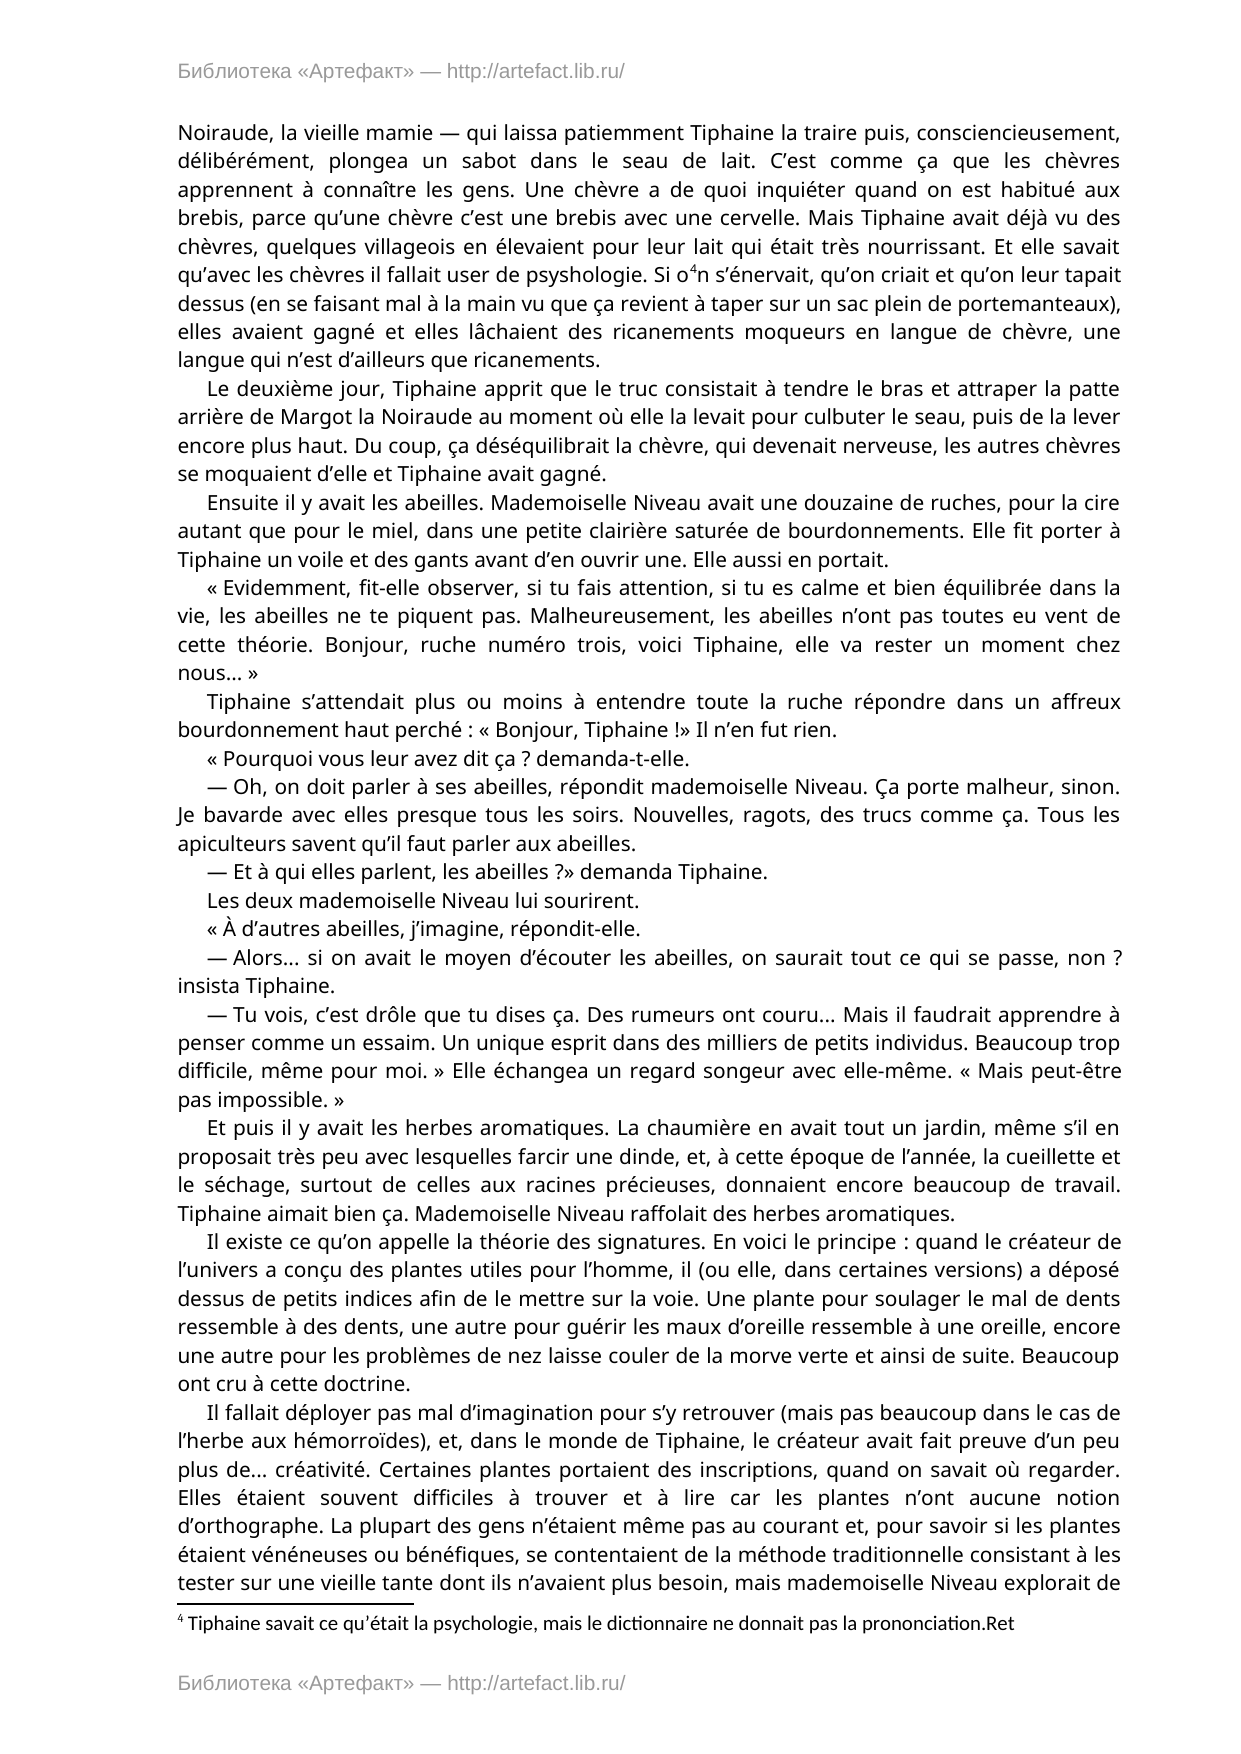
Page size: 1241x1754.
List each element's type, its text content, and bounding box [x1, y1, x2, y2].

text — Alors... si on avait le moyen d’écouter les abeilles, on saurait tout ce qui se passe, non ? insista Tiphaine. [177, 943, 1122, 1000]
text — Oh, on doit parler à ses abeilles, répondit mademoiselle Niveau. Ça porte malheur, sinon. Je bavarde avec elles presque tous les soirs. Nouvelles, ragots, des trucs comme ça. Tous les apiculteurs savent qu’il faut parler aux abeilles. [177, 772, 1122, 857]
text — Et à qui elles parlent, les abeilles ?» demanda Tiphaine. [177, 857, 1122, 886]
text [177, 118, 1122, 374]
text — Tu vois, c’est drôle que tu dises ça. Des rumeurs ont couru... Mais il faudrait apprendre à penser comme un essaim. Un unique esprit dans des milliers de petits individus. Beaucoup trop difficile, même pour moi. » Elle échangea un regard songeur avec elle-même. « Mais peut-être pas impossible. » [177, 1000, 1122, 1113]
text Et puis il y avait les herbes aromatiques. La chaumière en avait tout un jardin, même s’il en proposait très peu avec lesquelles farcir une dinde, et, à cette époque de l’année, la cueillette et le séchage, surtout de celles aux racines précieuses, donnaient encore beaucoup de travail. Tiphaine aimait bien ça. Mademoiselle Niveau raffolait des herbes aromatiques. [177, 1113, 1122, 1227]
text Les deux mademoiselle Niveau lui sourirent. [177, 886, 1122, 914]
text « Pourquoi vous leur avez dit ça ? demanda-t-elle. [177, 744, 1122, 772]
text Le deuxième jour, Tiphaine apprit que le truc consistait à tendre le bras et attraper la patte arrière de Margot la Noiraude au moment où elle la levait pour culbuter le seau, puis de la lever encore plus haut. Du coup, ça déséquilibrait la chèvre, qui devenait nerveuse, les autres chèvres se moquaient d’elle et Tiphaine avait gagné. [177, 374, 1122, 488]
text « Evidemment, fit-elle observer, si tu fais attention, si tu es calme et bien équilibrée dans la vie, les abeilles ne te piquent pas. Malheureusement, les abeilles n’ont pas toutes eu vent de cette théorie. Bonjour, ruche numéro trois, voici Tiphaine, elle va rester un moment chez nous... » [177, 573, 1122, 687]
text Ensuite il y avait les abeilles. Mademoiselle Niveau avait une douzaine de ruches, pour la cire autant que pour le miel, dans une petite clairière saturée de bourdonnements. Elle fit porter à Tiphaine un voile et des gants avant d’en ouvrir une. Elle aussi en portait. [177, 488, 1122, 573]
text Il existe ce qu’on appelle la théorie des signatures. En voici le principe : quand le créateur de l’univers a conçu des plantes utiles pour l’homme, il (ou elle, dans certaines versions) a déposé dessus de petits indices afin de le mettre sur la voie. Une plante pour soulager le mal de dents ressemble à des dents, une autre pour guérir les maux d’oreille ressemble à une oreille, encore une autre pour les problèmes de nez laisse couler de la morve verte et ainsi de suite. Beaucoup ont cru à cette doctrine. [177, 1227, 1122, 1398]
text « À d’autres abeilles, j’imagine, répondit-elle. [177, 914, 1122, 943]
text Tiphaine s’attendait plus ou moins à entendre toute la ruche répondre dans un affreux bourdonnement haut perché : « Bonjour, Tiphaine !» Il n’en fut rien. [177, 687, 1122, 744]
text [177, 1398, 1122, 1597]
